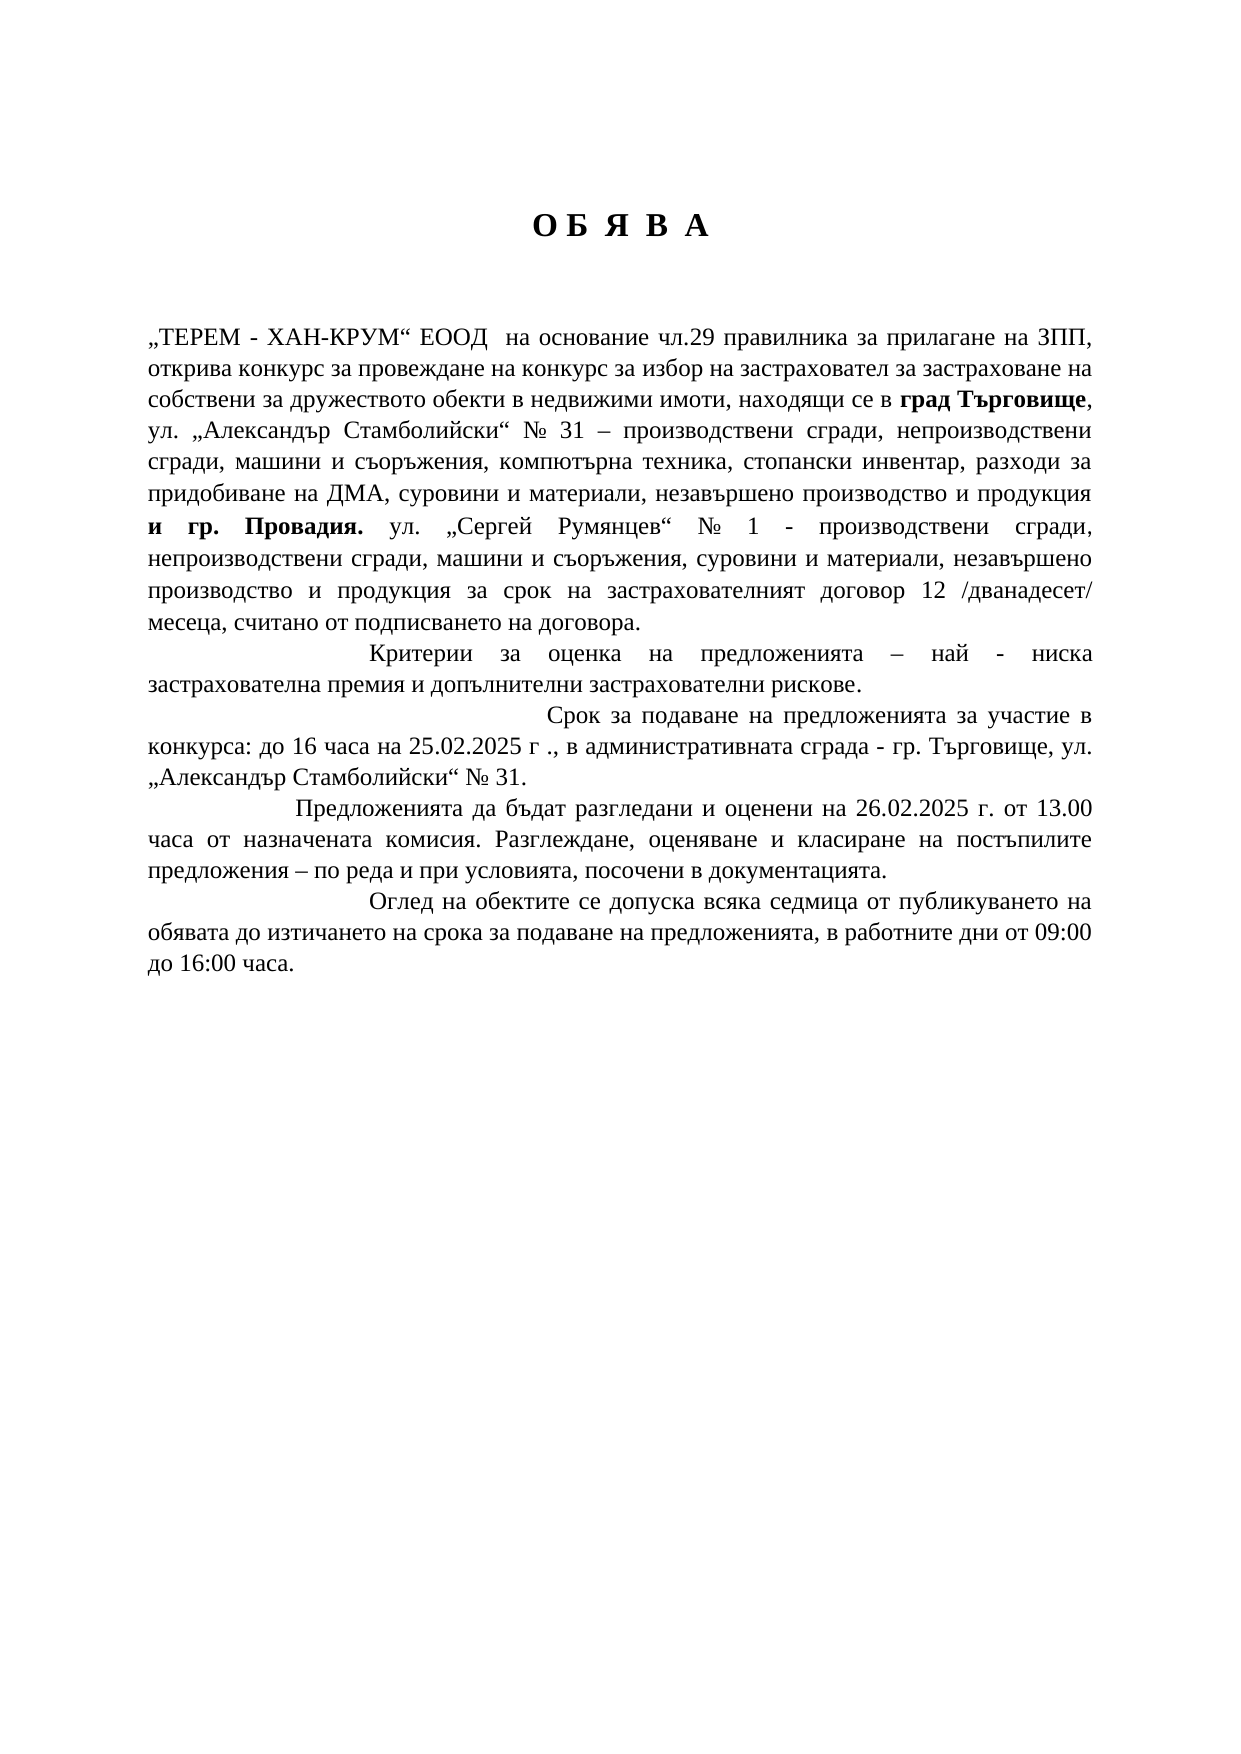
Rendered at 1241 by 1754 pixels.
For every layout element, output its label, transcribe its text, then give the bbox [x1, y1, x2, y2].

text О Б Я В А [148, 206, 1093, 244]
text „ТЕРЕМ - ХАН-КРУМ“ ЕООД на основание чл.29 правилника за прилагане на ЗПП, открива конкурс за провеждане на конкурс за избор на застраховател за застраховане на собствени за дружеството обекти в недвижими имоти, находящи се в град Търговище, ул. „Александър Стамболийски“ № 31 – производствени сгради, непроизводствени сгради, машини и съоръжения, компютърна техника, стопански инвентар, разходи за придобиване на ДМА, суровини и материали, незавършено производство и продукция и гр. Провадия. ул. „Сергей Румянцев“ № 1 - производствени сгради, непроизводствени сгради, машини и съоръжения, суровини и материали, незавършено производство и продукция за срок на застрахователният договор 12 /дванадесет/ месеца, считано от подписването на договора. Критерии за оценка на предложенията – най - ниска застрахователна премия и допълнителни застрахователни рискове. Срок за подаване на предложенията за участие в конкурса: до 16 часа на 25.02.2025 г ., в административната сграда - гр. Търговище, ул. „Александър Стамболийски“ № 31. Предложенията да бъдат разгледани и оценени на 26.02.2025 г. от 13.00 часа от назначената комисия. Разглеждане, оценяване и класиране на постъпилите предложения – по реда и при условията, посочени в документацията. Оглед на обектите се допуска всяка седмица от публикуването на обявата до изтичането на срока за подаване на предложенията, в работните дни от 09:00 до 16:00 часа. [148, 322, 1093, 977]
